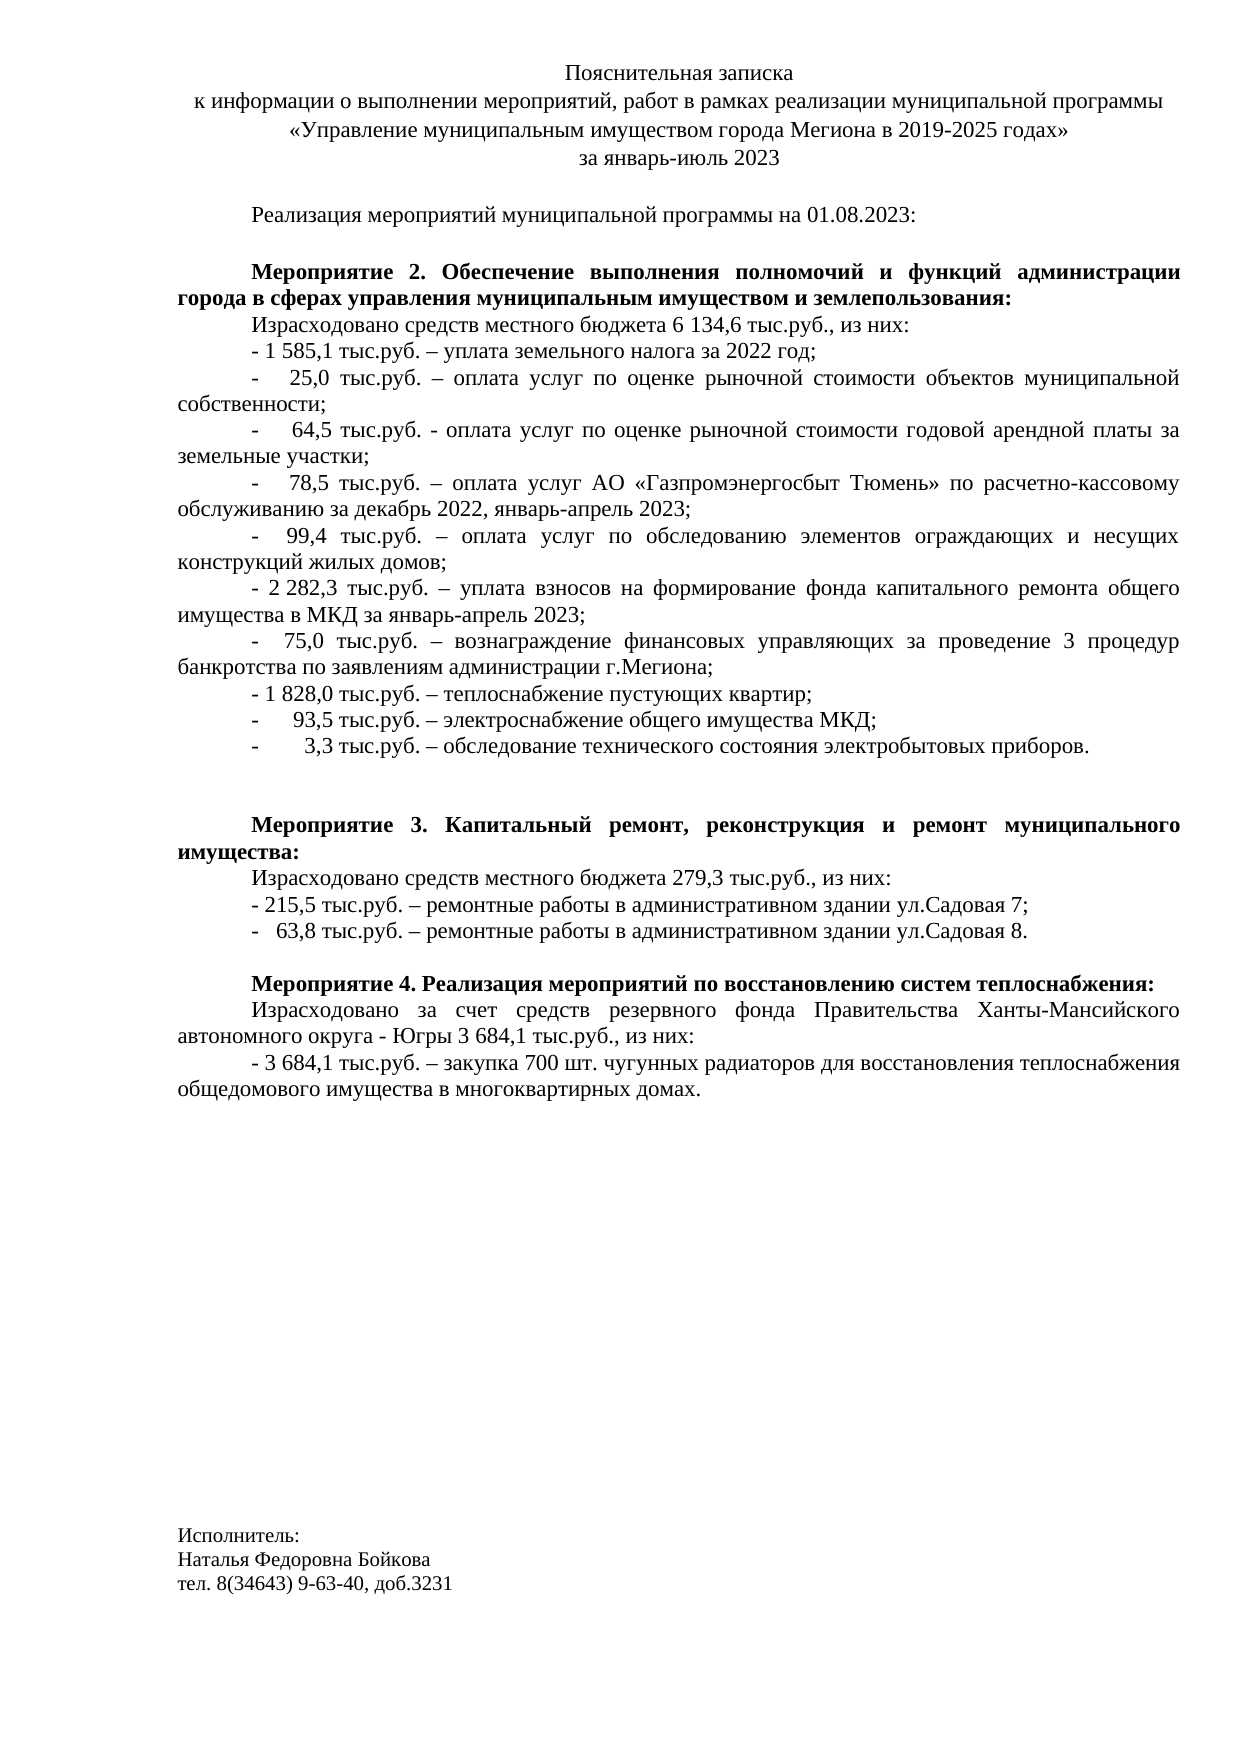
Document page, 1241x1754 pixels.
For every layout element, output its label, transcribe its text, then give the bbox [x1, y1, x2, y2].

text - 99,4 тыс.руб. – оплата услуг по обследованию элементов ограждающих и несущих конструкций жилых домов; [177, 522, 1181, 574]
text - 215,5 тыс.руб. – ремонтные работы в административном здании ул.Садовая 7; [177, 891, 1181, 917]
text Исполнитель: [177, 1523, 1181, 1547]
text - 93,5 тыс.руб. – электроснабжение общего имущества МКД; [177, 706, 1181, 732]
text Израсходовано за счет средств резервного фонда Правительства Ханты-Мансийского автономного округа - Югры 3 684,1 тыс.руб., из них: [177, 996, 1181, 1049]
text - 1 828,0 тыс.руб. – теплоснабжение пустующих квартир; [177, 680, 1181, 706]
text к информации о выполнении мероприятий, работ в рамках реализации муниципальной программы «Управление муниципальным имуществом города Мегиона в 2019-2025 годах» [177, 87, 1181, 142]
text - 78,5 тыс.руб. – оплата услуг АО «Газпромэнергосбыт Тюмень» по расчетно-кассовому обслуживанию за декабрь 2022, январь-апрель 2023; [177, 469, 1181, 522]
text - 75,0 тыс.руб. – вознаграждение финансовых управляющих за проведение 3 процедур банкротства по заявлениям администрации г.Мегиона; [177, 627, 1181, 680]
text - 63,8 тыс.руб. – ремонтные работы в административном здании ул.Садовая 8. [177, 917, 1181, 943]
text Мероприятие 3. Капитальный ремонт, реконструкция и ремонт муниципального имущества: [177, 812, 1181, 864]
text - 25,0 тыс.руб. – оплата услуг по оценке рыночной стоимости объектов муниципальной собственности; [177, 363, 1181, 416]
text Израсходовано средств местного бюджета 6 134,6 тыс.руб., из них: [177, 311, 1181, 337]
text Мероприятие 2. Обеспечение выполнения полномочий и функций администрации города в сферах управления муниципальным имуществом и землепользования: [177, 258, 1181, 311]
text Пояснительная записка [177, 59, 1181, 85]
title тел. 8(34643) 9-63-40, доб.3231 [177, 1571, 1181, 1595]
text - 64,5 тыс.руб. - оплата услуг по оценке рыночной стоимости годовой арендной платы за земельные участки; [177, 416, 1181, 469]
title Наталья Федоровна Бойкова [177, 1547, 1181, 1571]
text - 3 684,1 тыс.руб. – закупка 700 шт. чугунных радиаторов для восстановления теплоснабжения общедомового имущества в многоквартирных домах. [177, 1049, 1181, 1101]
text за январь-июль 2023 [177, 144, 1181, 171]
text Мероприятие 4. Реализация мероприятий по восстановлению систем теплоснабжения: [177, 970, 1181, 996]
text Израсходовано средств местного бюджета 279,3 тыс.руб., из них: [177, 864, 1181, 891]
text - 3,3 тыс.руб. – обследование технического состояния электробытовых приборов. [177, 732, 1181, 759]
text Реализация мероприятий муниципальной программы на 01.08.2023: [177, 201, 1181, 228]
text - 2 282,3 тыс.руб. – уплата взносов на формирование фонда капитального ремонта общего имущества в МКД за январь-апрель 2023; [177, 574, 1181, 627]
text - 1 585,1 тыс.руб. – уплата земельного налога за 2022 год; [177, 337, 1181, 363]
